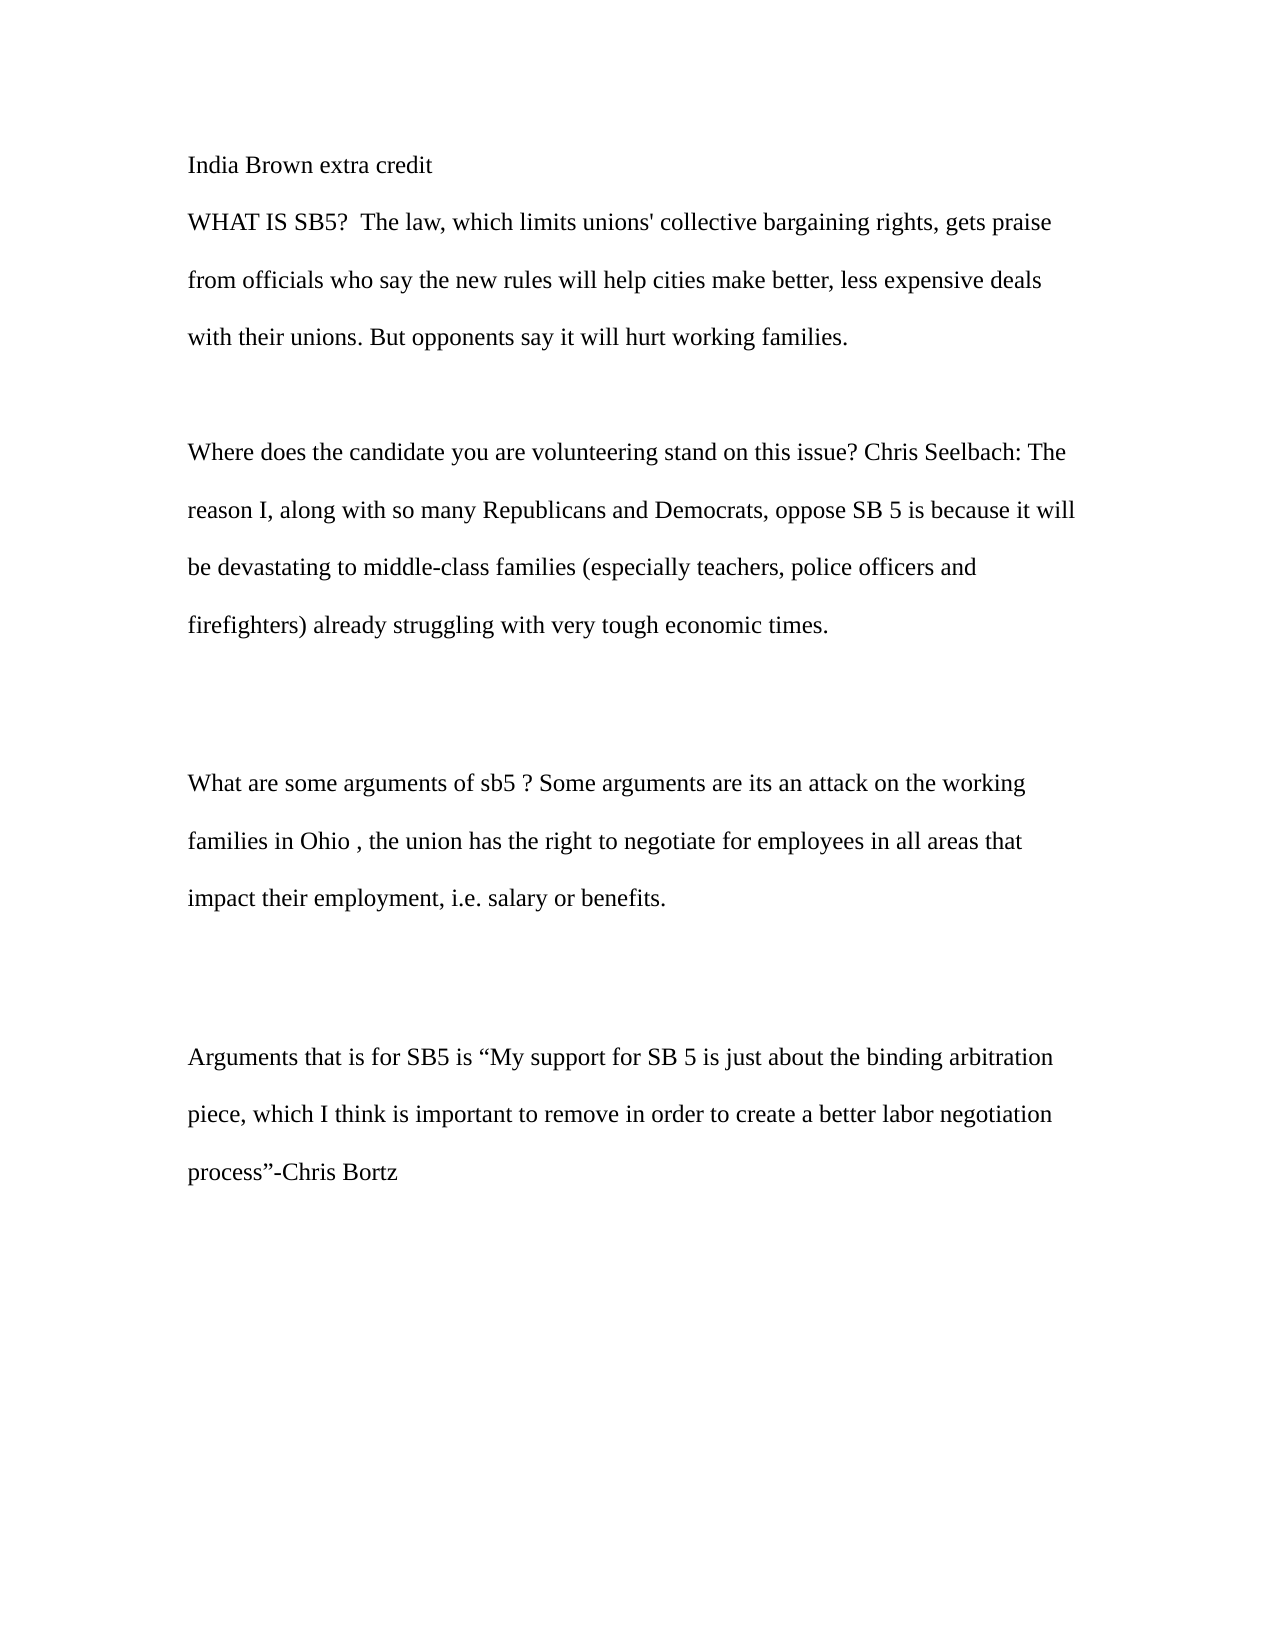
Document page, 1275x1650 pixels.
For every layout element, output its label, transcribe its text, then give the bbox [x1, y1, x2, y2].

text Arguments that is for SB5 is “My support for SB 5 is just about the binding arbitration piece, which I think is important to remove in order to create a better labor negotiation process”-Chris Bortz [187, 1042, 1087, 1186]
text What are some arguments of sb5 ? Some arguments are its an attack on the working families in Ohio , the union has the right to negotiate for employees in all areas that impact their employment, i.e. salary or benefits. [187, 768, 1087, 960]
text WHAT IS SB5? The law, which limits unions' collective bargaining rights, gets praise from officials who say the new rules will help cities make better, less expensive deals with their unions. But opponents say it will hurt working families. [187, 207, 1087, 351]
text Where does the candidate you are volunteering stand on this issue? Chris Seelbach: The reason I, along with so many Republicans and Democrats, oppose SB 5 is because it will be devastating to middle-class families (especially teachers, police officers and firefighters) already struggling with very tough economic times. [187, 437, 1087, 744]
text India Brown extra credit [187, 150, 1087, 179]
